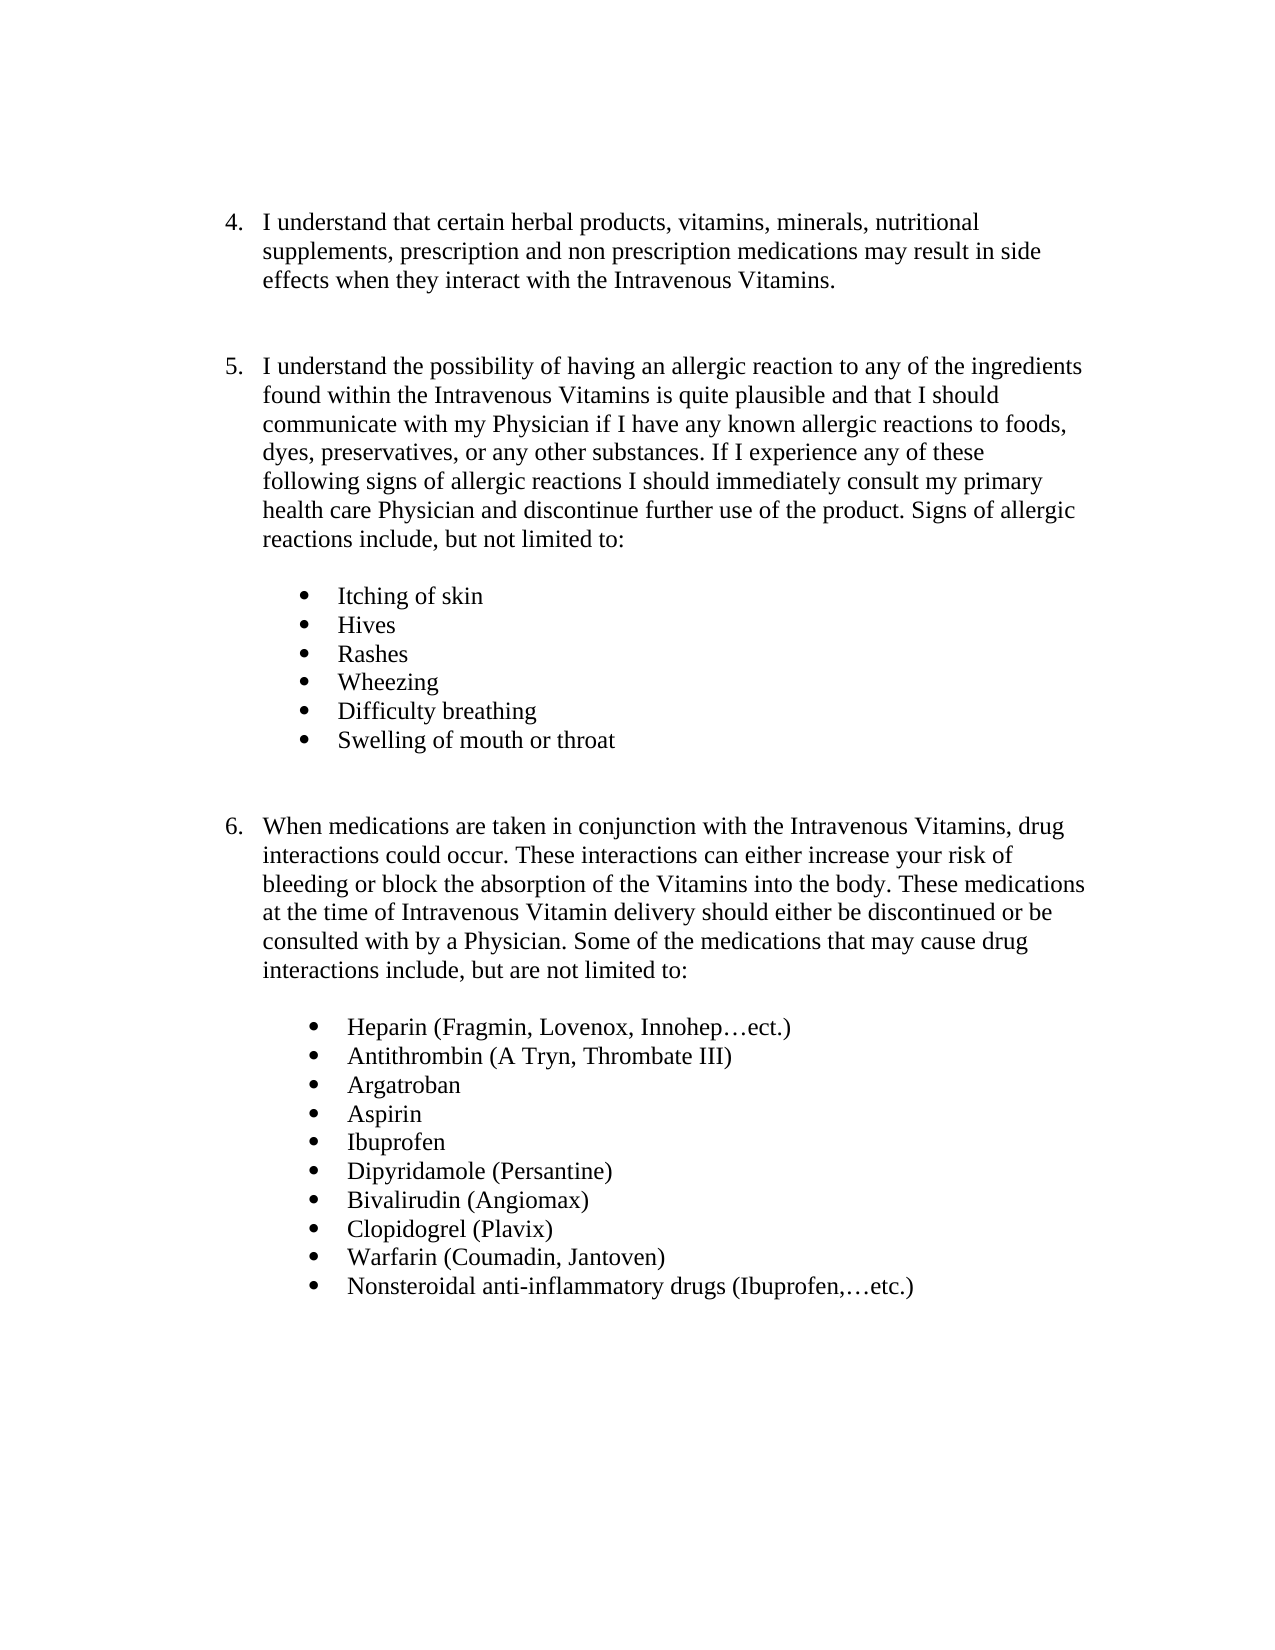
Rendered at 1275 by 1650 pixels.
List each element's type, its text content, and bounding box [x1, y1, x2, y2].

list Antithrombin (A Tryn, Thrombate III) [309, 1041, 1087, 1070]
list I understand that certain herbal products, vitamins, minerals, nutritional supplements, prescription and non prescription medications may result in side effects when they interact with the Intravenous Vitamins. [225, 207, 1087, 294]
list Swelling of mouth or throat [300, 725, 1087, 754]
list Hives [300, 610, 1087, 639]
list Heparin (Fragmin, Lovenox, Innohep…ect.) [309, 1012, 1087, 1041]
list Rashes [300, 639, 1087, 667]
list Nonsteroidal anti-inflammatory drugs (Ibuprofen,…etc.) [309, 1271, 1087, 1300]
list Difficulty breathing [300, 696, 1087, 725]
list Argatroban [309, 1070, 1087, 1099]
list Clopidogrel (Plavix) [309, 1214, 1087, 1242]
list Ibuprofen [309, 1127, 1087, 1156]
list Bivalirudin (Angiomax) [309, 1185, 1087, 1214]
list Itching of skin [300, 581, 1087, 610]
list Aspirin [309, 1099, 1087, 1127]
list I understand the possibility of having an allergic reaction to any of the ingredients found within the Intravenous Vitamins is quite plausible and that I should communicate with my Physician if I have any known allergic reactions to foods, dyes, preservatives, or any other substances. If I experience any of these following signs of allergic reactions I should immediately consult my primary health care Physician and discontinue further use of the product. Signs of allergic reactions include, but not limited to: [225, 351, 1087, 552]
list Dipyridamole (Persantine) [309, 1156, 1087, 1185]
list Warfarin (Coumadin, Jantoven) [309, 1242, 1087, 1271]
list When medications are taken in conjunction with the Intravenous Vitamins, drug interactions could occur. These interactions can either increase your risk of bleeding or block the absorption of the Vitamins into the body. These medications at the time of Intravenous Vitamin delivery should either be discontinued or be consulted with by a Physician. Some of the medications that may cause drug interactions include, but are not limited to: [225, 811, 1087, 984]
list Wheezing [300, 667, 1087, 696]
